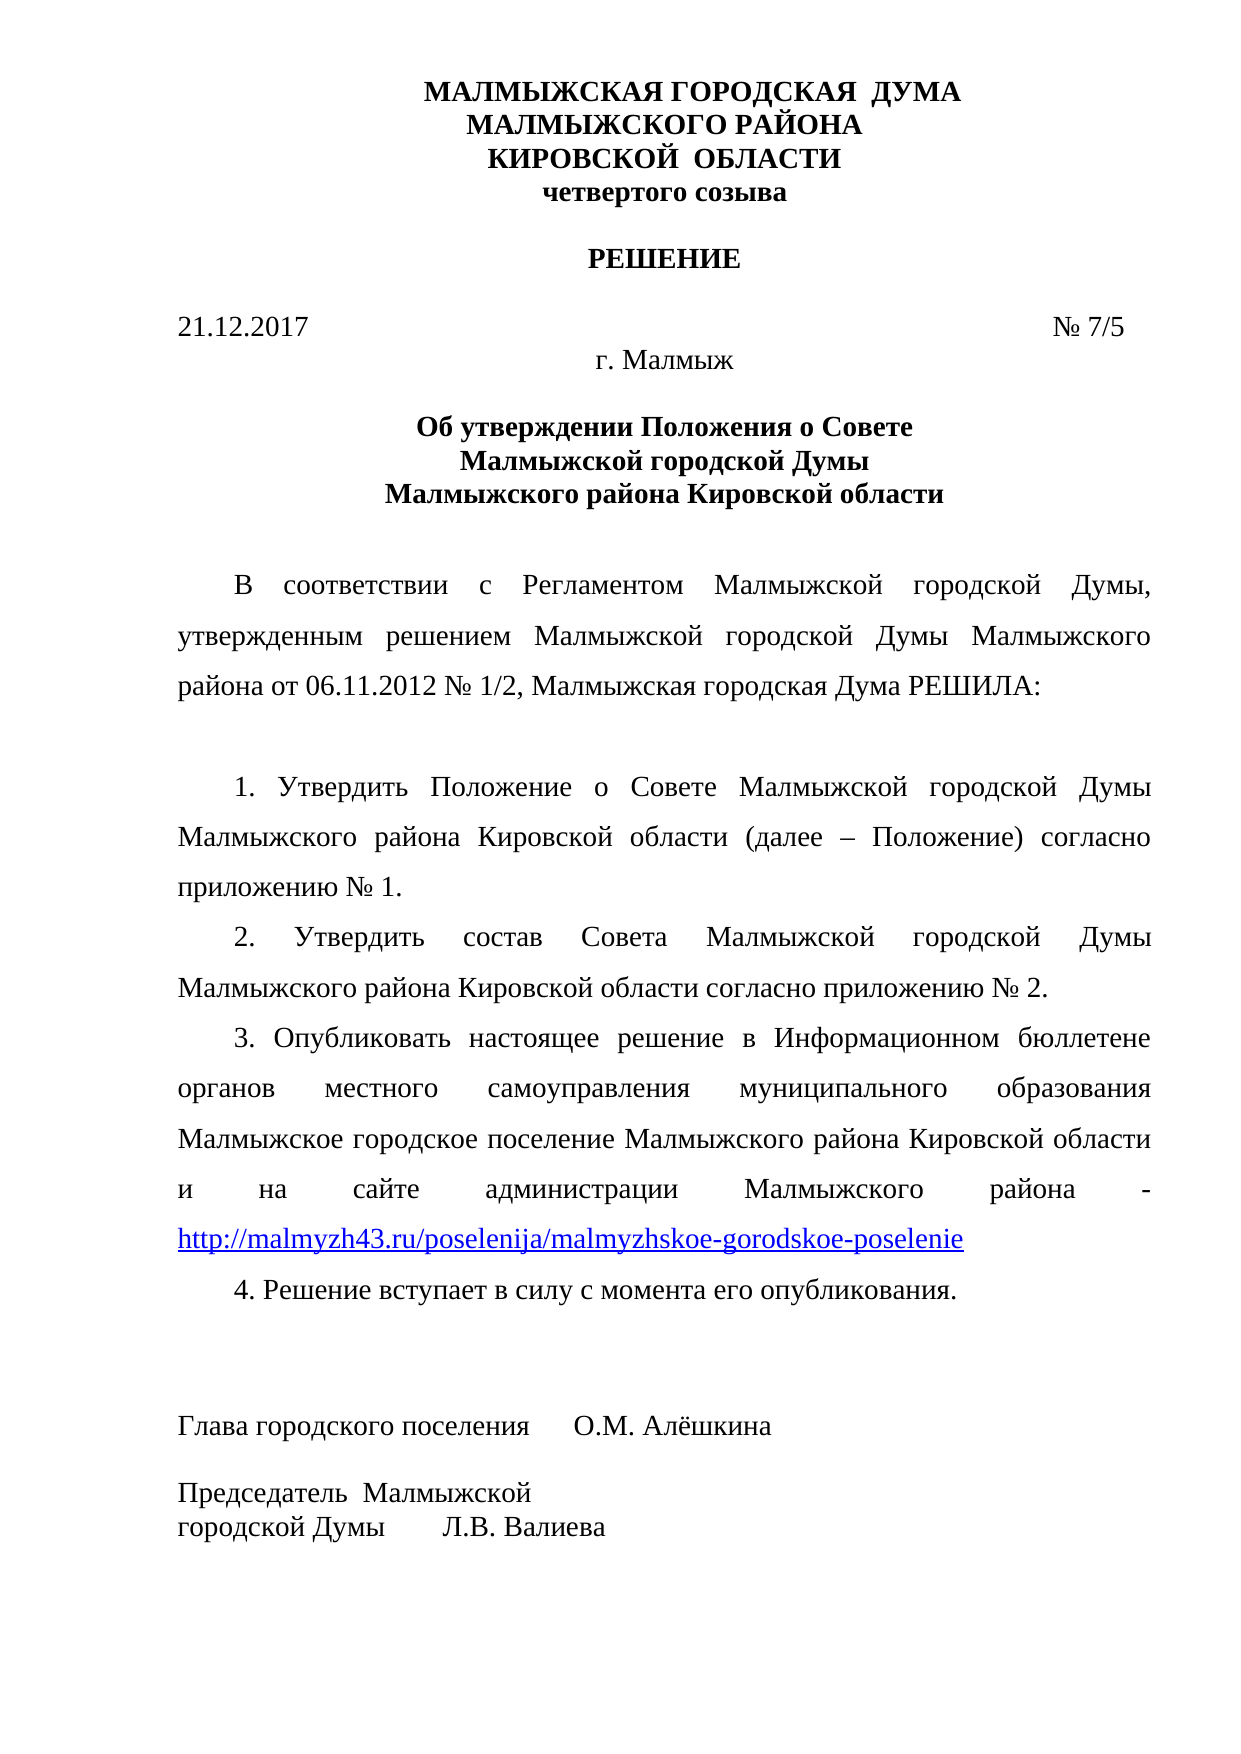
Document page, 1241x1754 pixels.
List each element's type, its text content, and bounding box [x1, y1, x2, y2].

text Председатель Малмыжской [177, 1475, 1152, 1509]
text В соответствии с Регламентом Малмыжской городской Думы, утвержденным решением Малмыжской городской Думы Малмыжского района от 06.11.2012 № 1/2, Малмыжская городская Дума РЕШИЛА: [177, 651, 1152, 702]
title Об утверждении Положения о Совете [177, 409, 1152, 443]
text РЕШЕНИЕ [177, 242, 1152, 275]
text МАЛМЫЖСКОГО РАЙОНА [177, 107, 1152, 141]
text 4. Решение вступает в силу с момента его опубликования. [177, 1272, 1152, 1305]
title Малмыжской городской Думы [177, 443, 1152, 476]
text 21.12.2017 № 7/5 [177, 309, 1152, 342]
text В соответствии с Регламентом Малмыжской городской Думы, утвержденным решением Малмыжской городской Думы Малмыжского района от 06.11.2012 № 1/2, Малмыжская городская Дума РЕШИЛА: [177, 567, 1152, 618]
text городской Думы Л.В. Валиева [177, 1509, 1152, 1542]
text 3. Опубликовать настоящее решение в Информационном бюллетене органов местного самоуправления муниципального образования Малмыжское городское поселение Малмыжского района Кировской области и на сайте администрации Малмыжского района - http://malmyzh43.ru/poselenija/malmyzhskoe-gorodskoe-poselenie [177, 1020, 1152, 1255]
title Малмыжского района Кировской области [177, 476, 1152, 510]
text 1. Утвердить Положение о Совете Малмыжской городской Думы Малмыжского района Кировской области (далее – Положение) согласно приложению № 1. [177, 769, 1152, 903]
text г. Малмыж [177, 342, 1152, 376]
text КИРОВСКОЙ ОБЛАСТИ [177, 141, 1152, 174]
text Глава городского поселения О.М. Алёшкина [177, 1408, 1152, 1442]
text четвертого созыва [177, 174, 1152, 208]
text МАЛМЫЖСКАЯ ГОРОДСКАЯ ДУМА [177, 74, 1152, 107]
text 2. Утвердить состав Совета Малмыжской городской Думы Малмыжского района Кировской области согласно приложению № 2. [177, 919, 1152, 1003]
